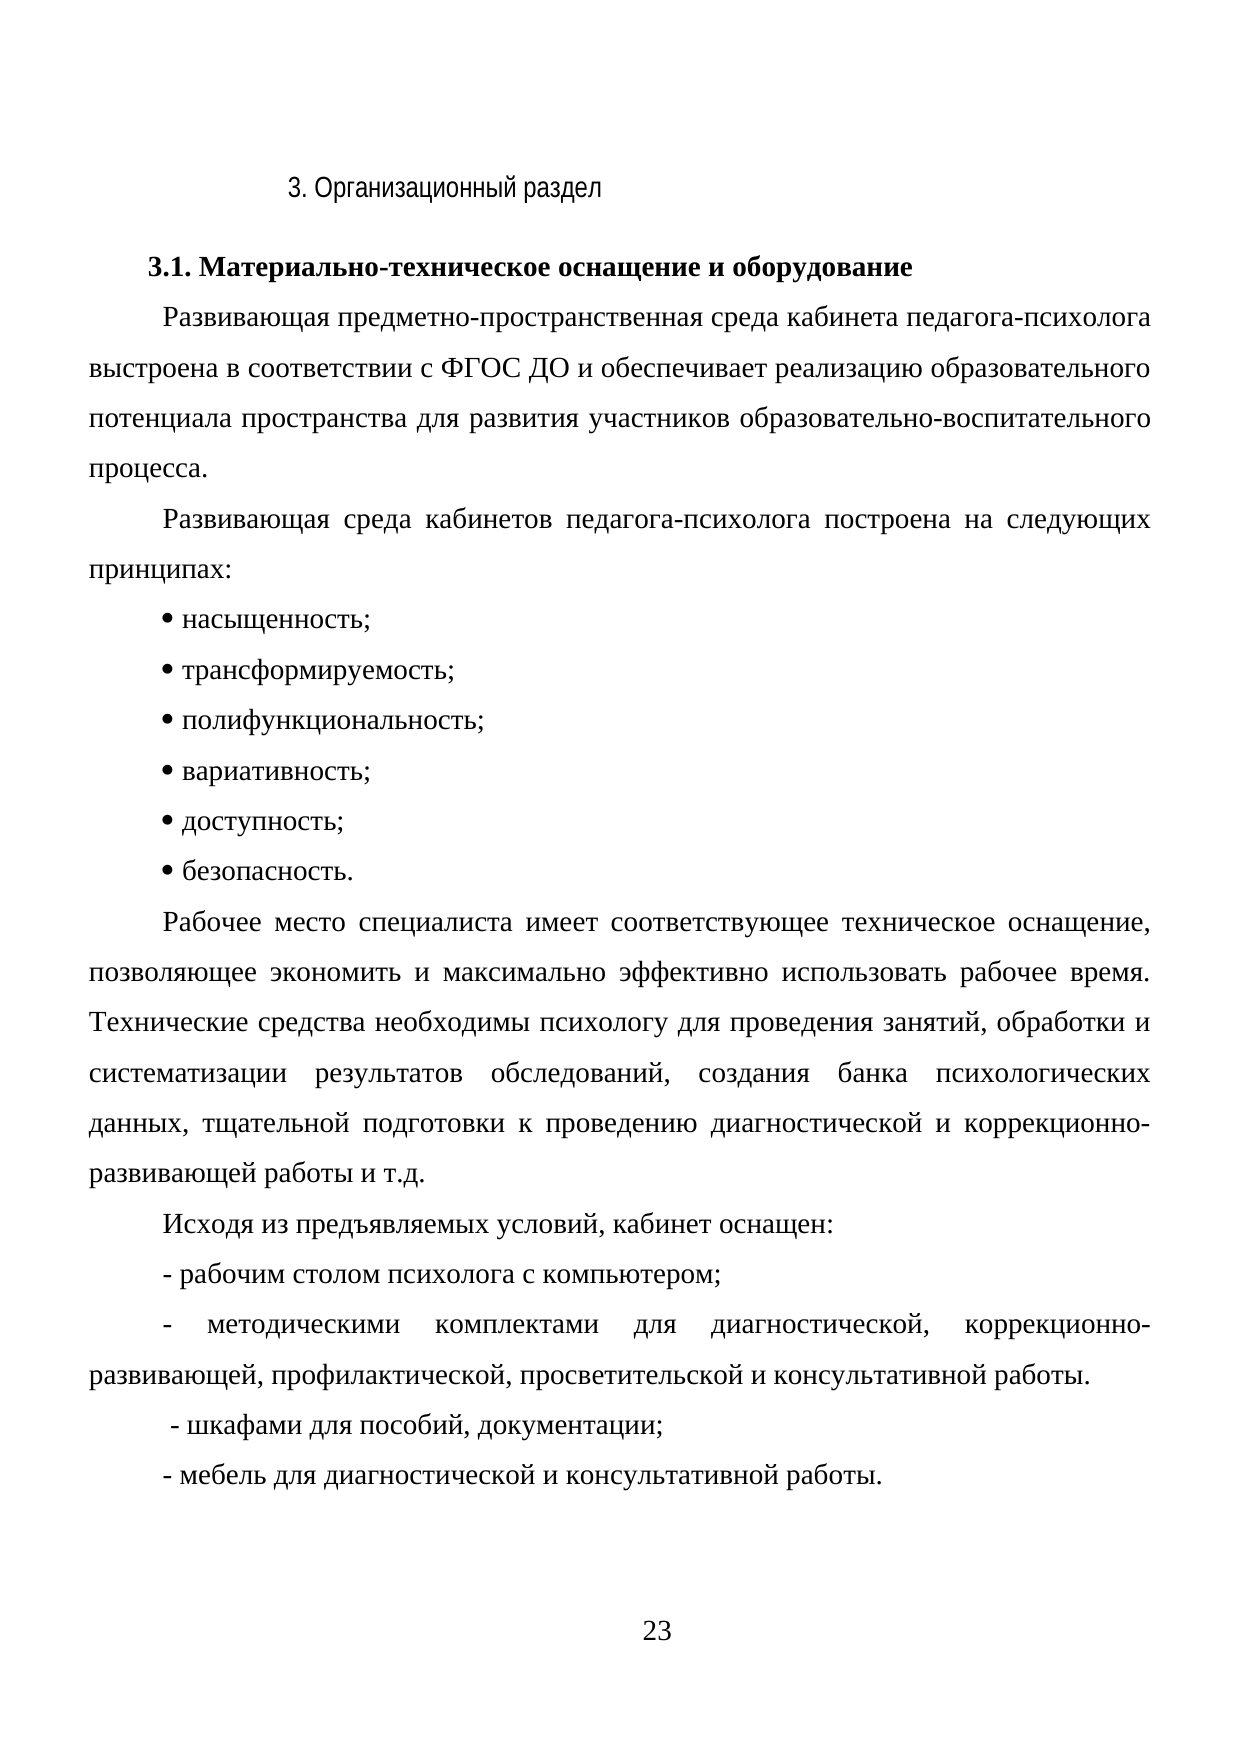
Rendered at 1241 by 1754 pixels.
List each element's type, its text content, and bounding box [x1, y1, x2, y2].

subtitle 3.1. Материально-техническое оснащение и оборудование [89, 249, 1152, 283]
text - мебель для диагностической и консультативной работы. [89, 1457, 1152, 1491]
text доступность; [89, 803, 1152, 837]
text Рабочее место специалиста имеет соответствующее техническое оснащение, позволяющее экономить и максимально эффективно использовать рабочее время. Технические средства необходимы психологу для проведения занятий, обработки и систематизации результатов обследований, создания банка психологических данных, тщательной подготовки к проведению диагностической и коррекционно-развивающей работы и т.д. [89, 904, 1152, 1189]
text Развивающая предметно-пространственная среда кабинета педагога-психолога выстроена в соответствии с ФГОС ДО и обеспечивает реализацию образовательного потенциала пространства для развития участников образовательно-воспитательного процесса. [89, 299, 1152, 484]
text - шкафами для пособий, документации; [89, 1407, 1152, 1441]
text - методическими комплектами для диагностической, коррекционно-развивающей, профилактической, просветительской и консультативной работы. [89, 1306, 1152, 1390]
text насыщенность; [89, 601, 1152, 635]
text - рабочим столом психолога с компьютером; [89, 1256, 1152, 1290]
text трансформируемость; [89, 652, 1152, 686]
text вариативность; [89, 753, 1152, 786]
text Исходя из предъявляемых условий, кабинет оснащен: [89, 1206, 1152, 1239]
text полифункциональность; [89, 702, 1152, 736]
text Развивающая среда кабинетов педагога-психолога построена на следующих принципах: [89, 501, 1152, 585]
text безопасность. [89, 853, 1152, 887]
subtitle 3. Организационный раздел [288, 170, 1054, 203]
